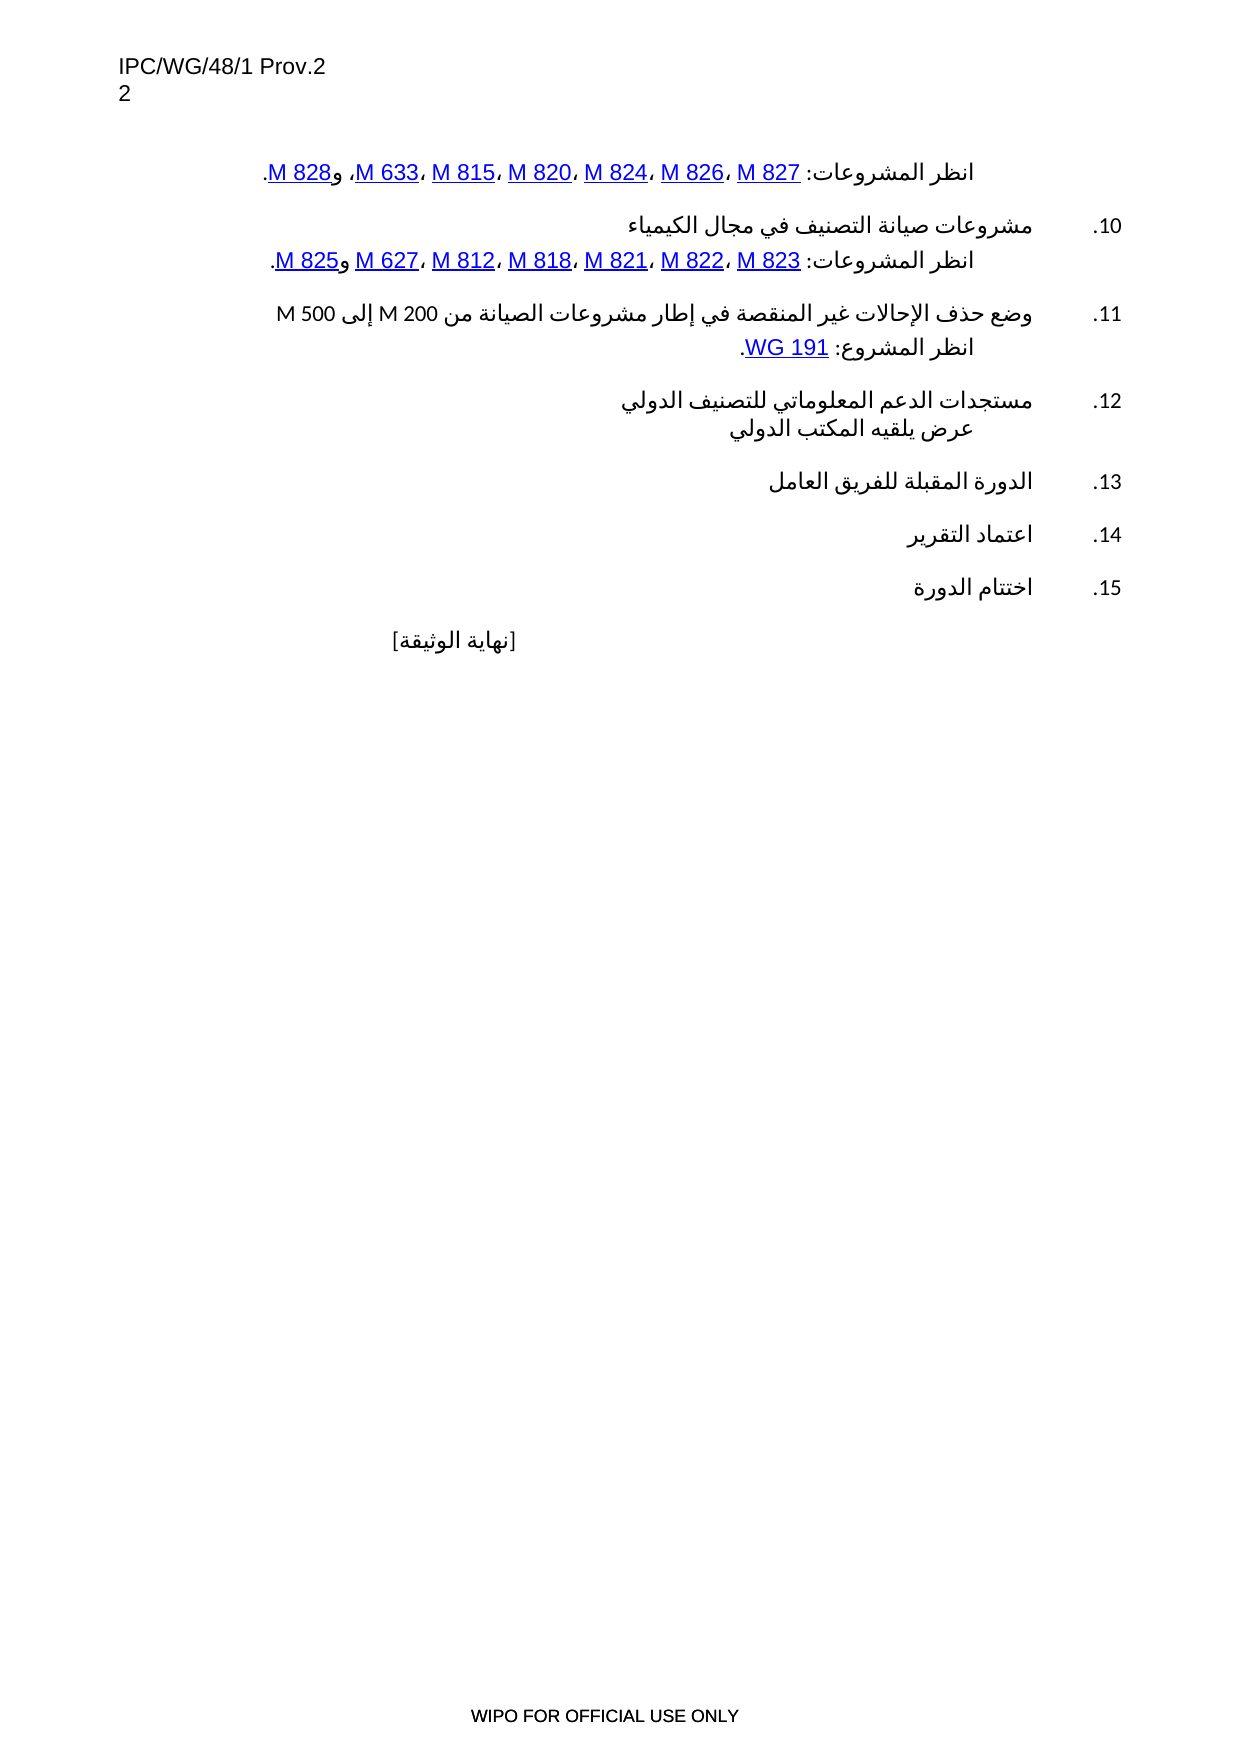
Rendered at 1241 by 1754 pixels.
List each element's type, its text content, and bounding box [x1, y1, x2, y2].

list وضع حذف الإحالات غير المنقصة في إطار مشروعات الصيانة من M 200 إلى M 500 [118, 299, 1092, 327]
text [نهاية الوثيقة] [118, 626, 516, 654]
list اختتام الدورة [118, 573, 1092, 601]
list اعتماد التقرير [118, 520, 1092, 548]
text انظر المشروعات: M 633، M 815، M 820، M 824، M 826، M 827، وM 828. [118, 158, 974, 187]
text انظر المشروعات: M 627، M 812، M 818، M 821، M 822، M 823 وM 825. [118, 246, 974, 274]
text انظر المشروع: WG 191. [118, 333, 974, 361]
list مستجدات الدعم المعلوماتي للتصنيف الدولي [118, 386, 1092, 414]
text عرض يلقيه المكتب الدولي [118, 414, 974, 442]
list مشروعات صيانة التصنيف في مجال الكيمياء [118, 212, 1092, 239]
list الدورة المقبلة للفريق العامل [118, 467, 1092, 495]
